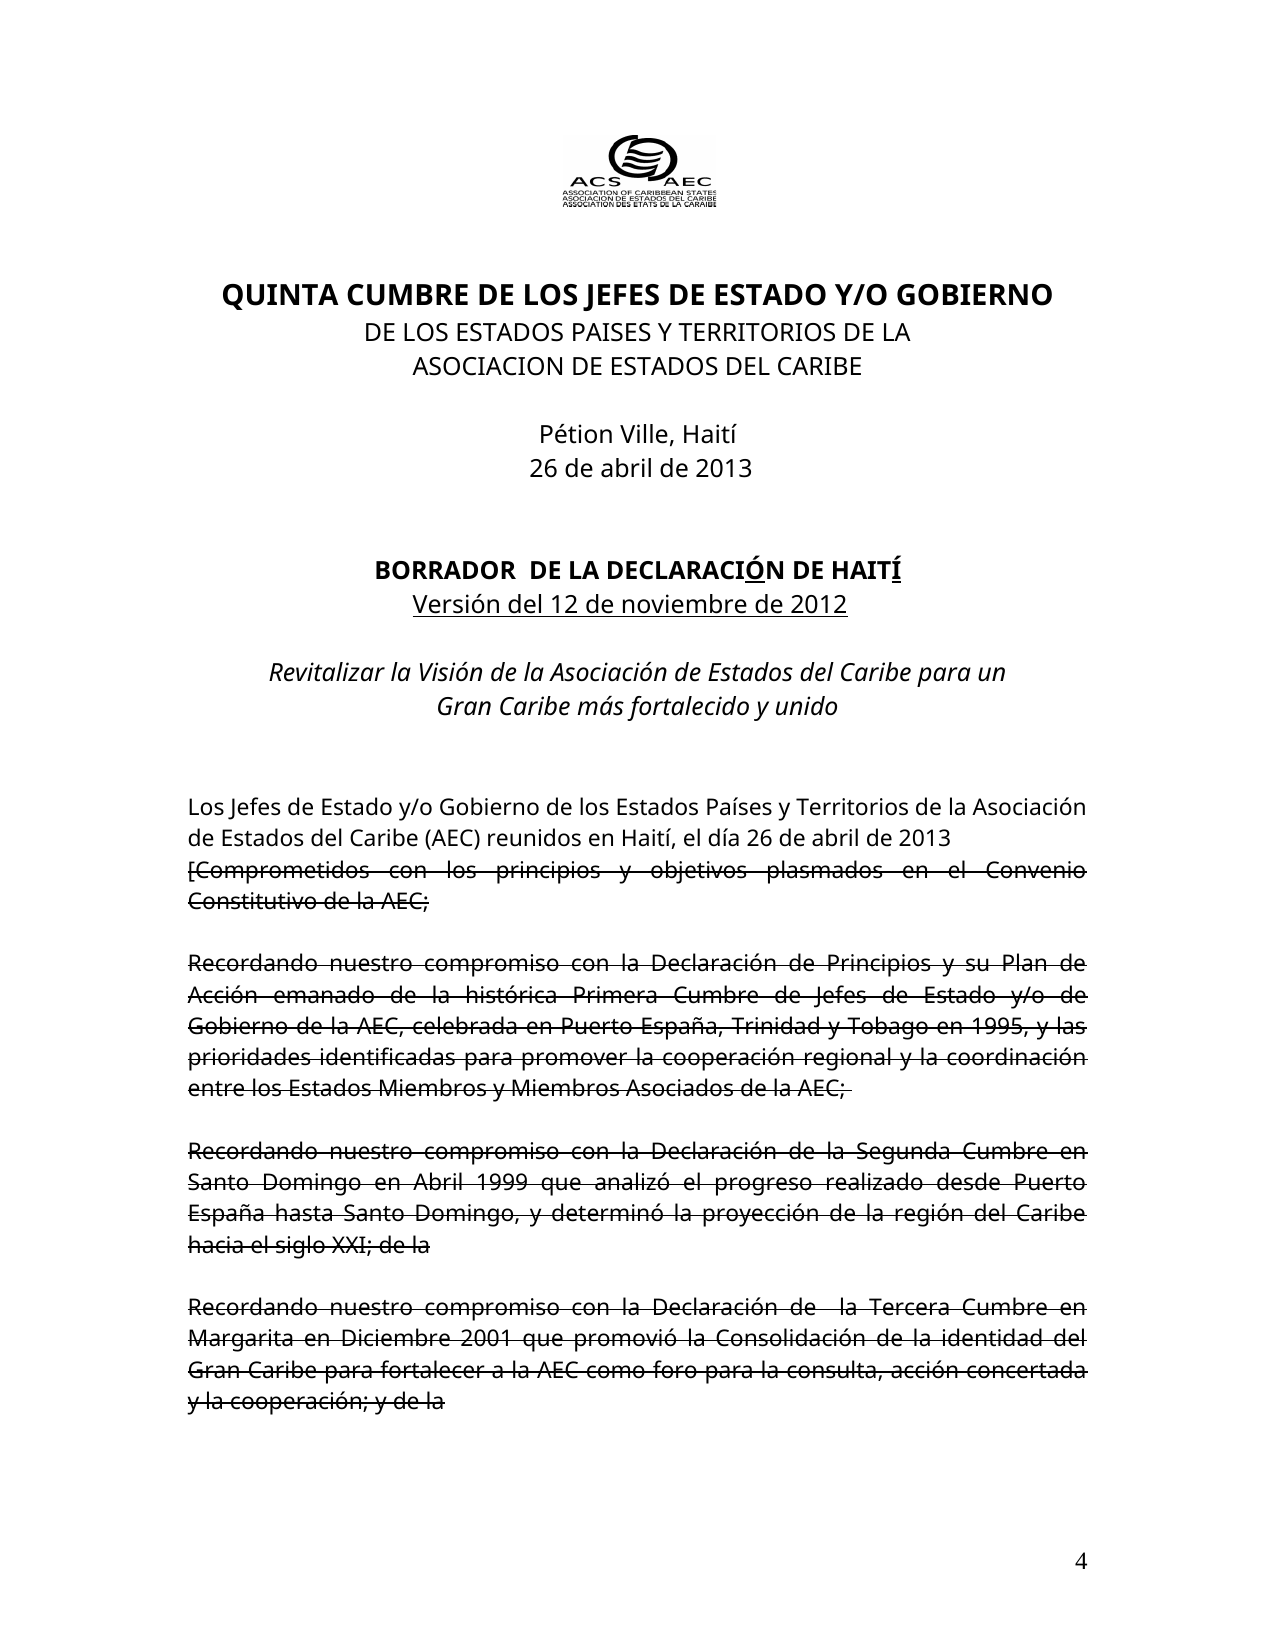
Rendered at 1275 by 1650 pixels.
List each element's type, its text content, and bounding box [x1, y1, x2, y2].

text Recordando nuestro compromiso con la Declaración de la Tercera Cumbre en Margarita en Diciembre 2001 que promovió la Consolidación de la identidad del Gran Caribe para fortalecer a la AEC como foro para la consulta, acción concertada y la cooperación; y de la [187, 1291, 1087, 1309]
text Versión del 12 de noviembre de 2012 [187, 587, 1087, 621]
text [Comprometidos con los principios y objetivos plasmados en el Convenio Constitutivo de la AEC; [187, 853, 1087, 871]
text [Comprometidos con los principios y objetivos plasmados en el Convenio Constitutivo de la AEC; [187, 872, 1087, 916]
text Recordando nuestro compromiso con la Declaración de Principios y su Plan de Acción emanado de la histórica Primera Cumbre de Jefes de Estado y/o de Gobierno de la AEC, celebrada en Puerto España, Trinidad y Tobago en 1995, y las prioridades identificadas para promover la cooperación regional y la coordinación entre los Estados Miembros y Miembros Asociados de la AEC; [187, 966, 1087, 996]
text Recordando nuestro compromiso con la Declaración de la Tercera Cumbre en Margarita en Diciembre 2001 que promovió la Consolidación de la identidad del Gran Caribe para fortalecer a la AEC como foro para la consulta, acción concertada y la cooperación; y de la [187, 1341, 1087, 1371]
text ASOCIACION DE ESTADOS DEL CARIBE [187, 348, 1087, 382]
text Recordando nuestro compromiso con la Declaración de Principios y su Plan de Acción emanado de la histórica Primera Cumbre de Jefes de Estado y/o de Gobierno de la AEC, celebrada en Puerto España, Trinidad y Tobago en 1995, y las prioridades identificadas para promover la cooperación regional y la coordinación entre los Estados Miembros y Miembros Asociados de la AEC; [187, 998, 1087, 1027]
text Pétion Ville, Haití [187, 416, 1087, 450]
text Recordando nuestro compromiso con la Declaración de Principios y su Plan de Acción emanado de la histórica Primera Cumbre de Jefes de Estado y/o de Gobierno de la AEC, celebrada en Puerto España, Trinidad y Tobago en 1995, y las prioridades identificadas para promover la cooperación regional y la coordinación entre los Estados Miembros y Miembros Asociados de la AEC; [187, 1060, 1087, 1103]
text Recordando nuestro compromiso con la Declaración de la Segunda Cumbre en Santo Domingo en Abril 1999 que analizó el progreso realizado desde Puerto España hasta Santo Domingo, y determinó la proyección de la región del Caribe hacia el siglo XXI; de la [187, 1153, 1087, 1184]
text QUINTA CUMBRE DE LOS JEFES DE ESTADO Y/O GOBIERNO [187, 274, 1087, 314]
text Recordando nuestro compromiso con la Declaración de la Tercera Cumbre en Margarita en Diciembre 2001 que promovió la Consolidación de la identidad del Gran Caribe para fortalecer a la AEC como foro para la consulta, acción concertada y la cooperación; y de la [187, 1310, 1087, 1340]
text Recordando nuestro compromiso con la Declaración de la Segunda Cumbre en Santo Domingo en Abril 1999 que analizó el progreso realizado desde Puerto España hasta Santo Domingo, y determinó la proyección de la región del Caribe hacia el siglo XXI; de la [187, 1135, 1087, 1152]
text Gran Caribe más fortalecido y unido [187, 689, 1087, 723]
text Revitalizar la Visión de la Asociación de Estados del Caribe para un [187, 655, 1087, 689]
text DE LOS ESTADOS PAISES Y TERRITORIOS DE LA [187, 314, 1087, 348]
subtitle BORRADOR DE LA DECLARACIÓN DE HAITÍ [187, 553, 1087, 587]
text Recordando nuestro compromiso con la Declaración de la Segunda Cumbre en Santo Domingo en Abril 1999 que analizó el progreso realizado desde Puerto España hasta Santo Domingo, y determinó la proyección de la región del Caribe hacia el siglo XXI; de la [187, 1185, 1087, 1215]
text Recordando nuestro compromiso con la Declaración de la Tercera Cumbre en Margarita en Diciembre 2001 que promovió la Consolidación de la identidad del Gran Caribe para fortalecer a la AEC como foro para la consulta, acción concertada y la cooperación; y de la [187, 1372, 1087, 1416]
text Recordando nuestro compromiso con la Declaración de Principios y su Plan de Acción emanado de la histórica Primera Cumbre de Jefes de Estado y/o de Gobierno de la AEC, celebrada en Puerto España, Trinidad y Tobago en 1995, y las prioridades identificadas para promover la cooperación regional y la coordinación entre los Estados Miembros y Miembros Asociados de la AEC; [187, 1028, 1087, 1059]
text Recordando nuestro compromiso con la Declaración de la Segunda Cumbre en Santo Domingo en Abril 1999 que analizó el progreso realizado desde Puerto España hasta Santo Domingo, y determinó la proyección de la región del Caribe hacia el siglo XXI; de la [187, 1216, 1087, 1260]
text Los Jefes de Estado y/o Gobierno de los Estados Países y Territorios de la Asociación de Estados del Caribe (AEC) reunidos en Haití, el día 26 de abril de 2013 [187, 791, 1087, 853]
text 26 de abril de 2013 [187, 450, 1087, 484]
